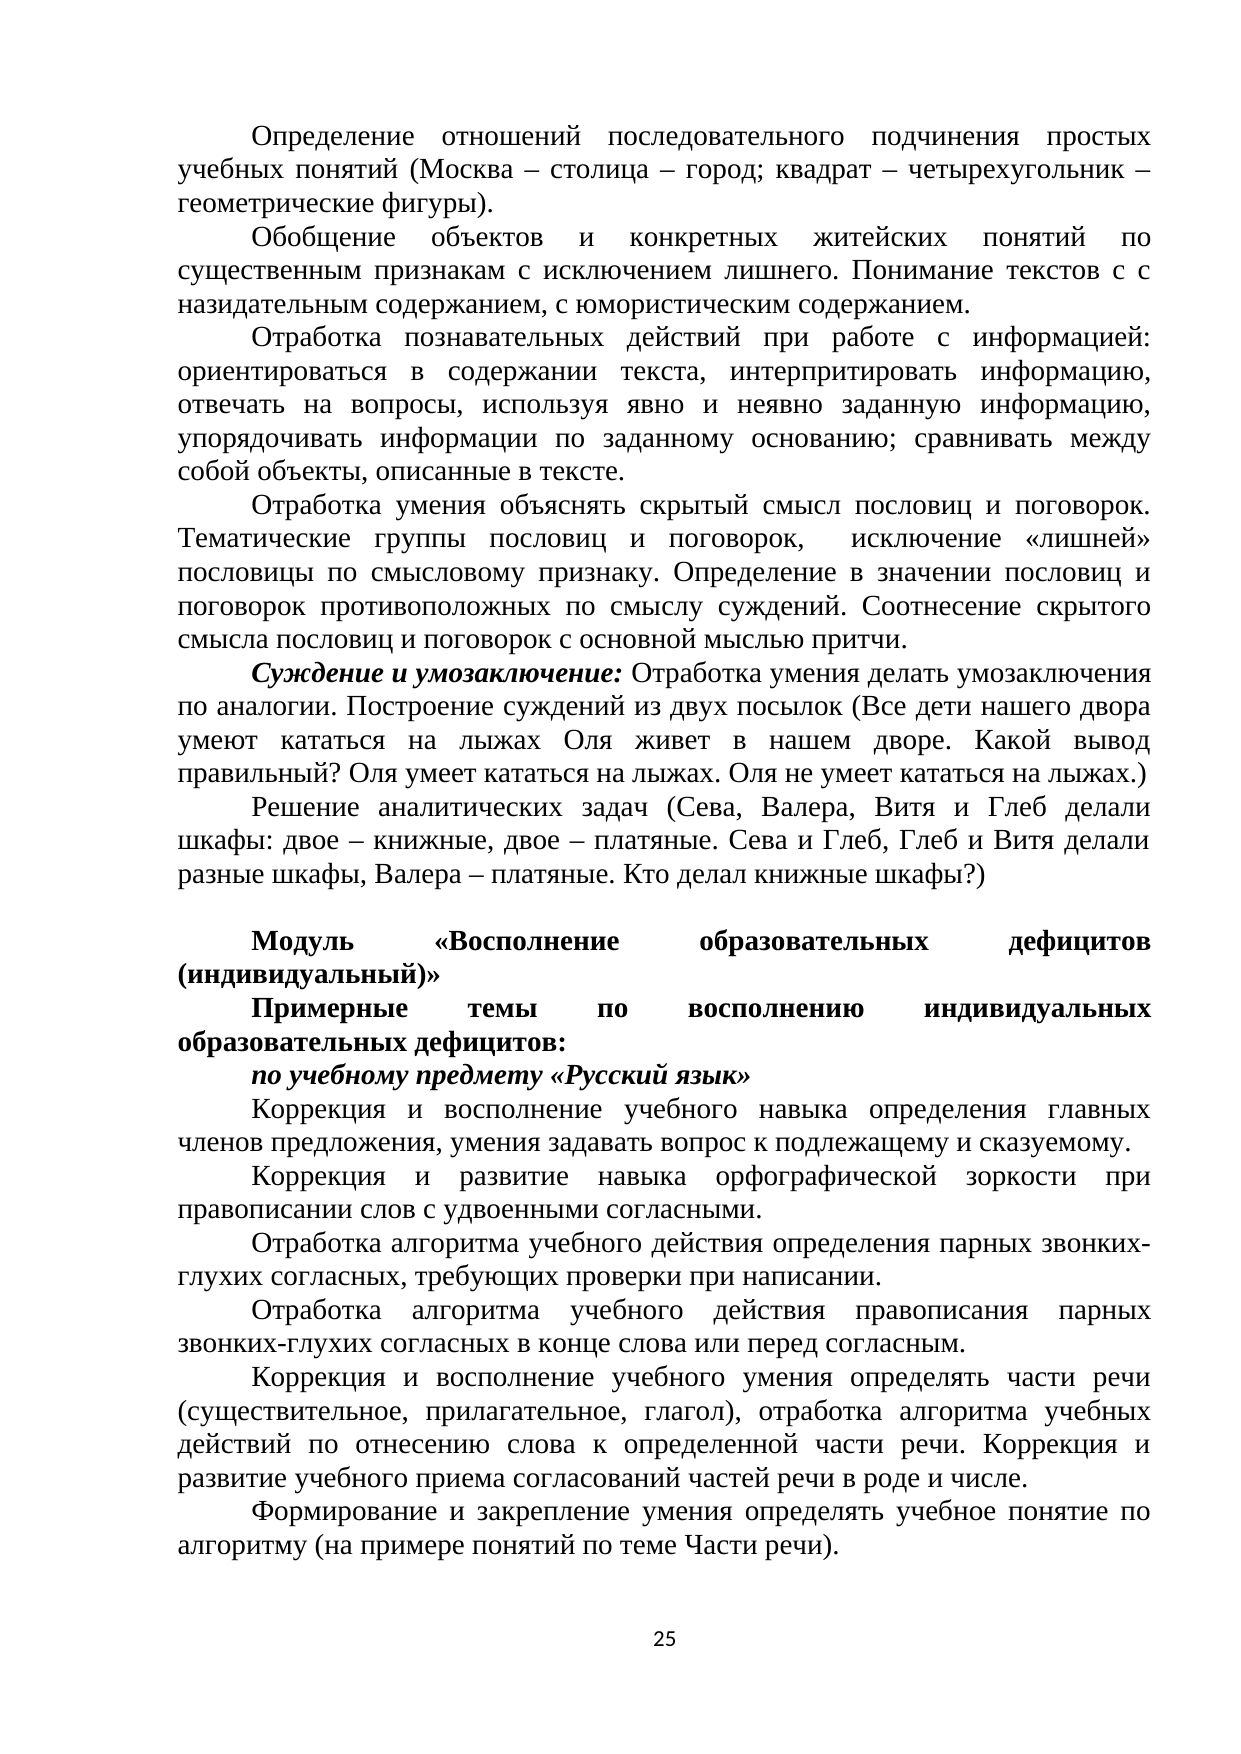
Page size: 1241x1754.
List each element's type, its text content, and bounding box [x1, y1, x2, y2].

text Отработка познавательных действий при работе с информацией: ориентироваться в содержании текста, интерпритировать информацию, отвечать на вопросы, используя явно и неявно заданную информацию, упорядочивать информации по заданному основанию; сравнивать между собой объекты, описанные в тексте. [177, 319, 1152, 487]
text Примерные темы по восполнению индивидуальных образовательных дефицитов: [177, 990, 1152, 1057]
text Отработка алгоритма учебного действия правописания парных звонких-глухих согласных в конце слова или перед согласным. [177, 1292, 1152, 1359]
text Определение отношений последовательного подчинения простых учебных понятий (Москва – столица – город; квадрат – четырехугольник – геометрические фигуры). [177, 118, 1152, 219]
text по учебному предмету «Русский язык» [177, 1057, 1152, 1091]
text Обобщение объектов и конкретных житейских понятий по существенным признакам с исключением лишнего. Понимание текстов с с назидательным содержанием, с юмористическим содержанием. [177, 219, 1152, 319]
text Модуль «Восполнение образовательных дефицитов (индивидуальный)» [177, 923, 1152, 990]
text Коррекция и развитие навыка орфографической зоркости при правописании слов с удвоенными согласными. [177, 1158, 1152, 1225]
text Коррекция и восполнение учебного навыка определения главных членов предложения, умения задавать вопрос к подлежащему и сказуемому. [177, 1091, 1152, 1158]
text Решение аналитических задач (Сева, Валера, Витя и Глеб делали шкафы: двое – книжные, двое – платяные. Сева и Глеб, Глеб и Витя делали разные шкафы, Валера – платяные. Кто делал книжные шкафы?) [177, 789, 1152, 889]
text Суждение и умозаключение: Отработка умения делать умозаключения по аналогии. Построение суждений из двух посылок (Все дети нашего двора умеют кататься на лыжах Оля живет в нашем дворе. Какой вывод правильный? Оля умеет кататься на лыжах. Оля не умеет кататься на лыжах.) [177, 655, 1152, 789]
text Формирование и закрепление умения определять учебное понятие по алгоритму (на примере понятий по теме Части речи). [177, 1493, 1152, 1560]
text Коррекция и восполнение учебного умения определять части речи (существительное, прилагательное, глагол), отработка алгоритма учебных действий по отнесению слова к определенной части речи. Коррекция и развитие учебного приема согласований частей речи в роде и числе. [177, 1359, 1152, 1493]
text Отработка умения объяснять скрытый смысл пословиц и поговорок. Тематические группы пословиц и поговорок, исключение «лишней» пословицы по смысловому признаку. Определение в значении пословиц и поговорок противоположных по смыслу суждений. Соотнесение скрытого смысла пословиц и поговорок с основной мыслью притчи. [177, 487, 1152, 655]
text Отработка алгоритма учебного действия определения парных звонких-глухих согласных, требующих проверки при написании. [177, 1225, 1152, 1292]
